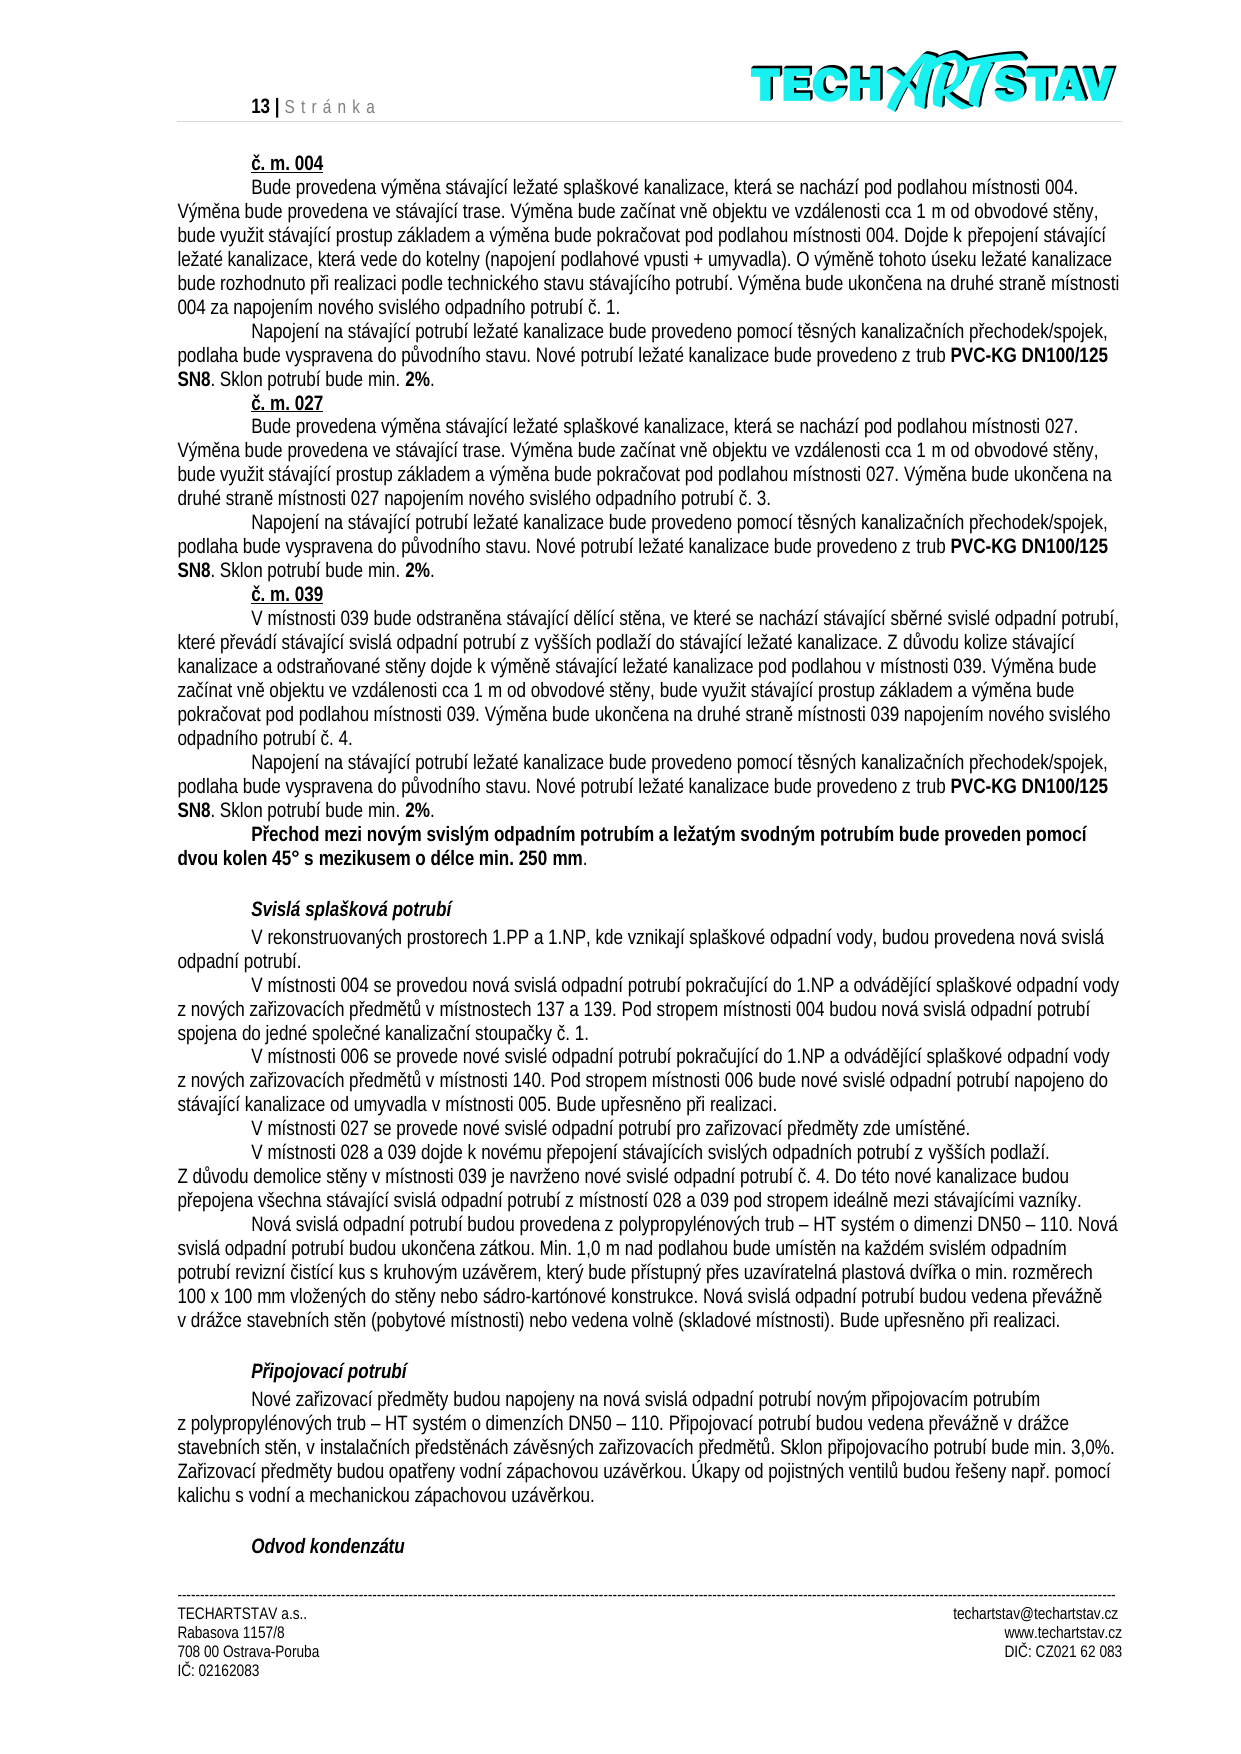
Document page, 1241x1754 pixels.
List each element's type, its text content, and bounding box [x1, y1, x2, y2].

text Napojení na stávající potrubí ležaté kanalizace bude provedeno pomocí těsných kanalizačních přechodek/spojek, podlaha bude vyspravena do původního stavu. Nové potrubí ležaté kanalizace bude provedeno z trub PVC-KG DN100/125 SN8. Sklon potrubí bude min. 2%. [177, 318, 1122, 390]
text Nová svislá odpadní potrubí budou provedena z polypropylénových trub – HT systém o dimenzi DN50 – 110. Nová svislá odpadní potrubí budou ukončena zátkou. Min. 1,0 m nad podlahou bude umístěn na každém svislém odpadním potrubí revizní čistící kus s kruhovým uzávěrem, který bude přístupný přes uzavíratelná plastová dvířka o min. rozměrech 100 x 100 mm vložených do stěny nebo sádro-kartónové konstrukce. Nová svislá odpadní potrubí budou vedena převážně v drážce stavebních stěn (pobytové místnosti) nebo vedena volně (skladové místnosti). Bude upřesněno při realizaci. [177, 1212, 1122, 1332]
text V místnosti 004 se provedou nová svislá odpadní potrubí pokračující do 1.NP a odvádějící splaškové odpadní vody z nových zařizovacích předmětů v místnostech 137 a 139. Pod stropem místnosti 004 budou nová svislá odpadní potrubí spojena do jedné společné kanalizační stoupačky č. 1. [177, 972, 1122, 1044]
text Svislá splašková potrubí [177, 897, 1122, 921]
text V rekonstruovaných prostorech 1.PP a 1.NP, kde vznikají splaškové odpadní vody, budou provedena nová svislá odpadní potrubí. [177, 924, 1122, 972]
text Bude provedena výměna stávající ležaté splaškové kanalizace, která se nachází pod podlahou místnosti 027. Výměna bude provedena ve stávající trase. Výměna bude začínat vně objektu ve vzdálenosti cca 1 m od obvodové stěny, bude využit stávající prostup základem a výměna bude pokračovat pod podlahou místnosti 027. Výměna bude ukončena na druhé straně místnosti 027 napojením nového svislého odpadního potrubí č. 3. [177, 414, 1122, 510]
picture [744, 45, 1123, 116]
text Přechod mezi novým svislým odpadním potrubím a ležatým svodným potrubím bude proveden pomocí dvou kolen 45° s mezikusem o délce min. 250 mm. [177, 822, 1122, 869]
text č. m. 004 [177, 151, 1122, 175]
text V místnosti 027 se provede nové svislé odpadní potrubí pro zařizovací předměty zde umístěné. [177, 1116, 1122, 1140]
text Bude provedena výměna stávající ležaté splaškové kanalizace, která se nachází pod podlahou místnosti 004. Výměna bude provedena ve stávající trase. Výměna bude začínat vně objektu ve vzdálenosti cca 1 m od obvodové stěny, bude využit stávající prostup základem a výměna bude pokračovat pod podlahou místnosti 004. Dojde k přepojení stávající ležaté kanalizace, která vede do kotelny (napojení podlahové vpusti + umyvadla). O výměně tohoto úseku ležaté kanalizace bude rozhodnuto při realizaci podle technického stavu stávajícího potrubí. Výměna bude ukončena na druhé straně místnosti 004 za napojením nového svislého odpadního potrubí č. 1. [177, 175, 1122, 318]
text Nové zařizovací předměty budou napojeny na nová svislá odpadní potrubí novým připojovacím potrubím z polypropylénových trub – HT systém o dimenzích DN50 – 110. Připojovací potrubí budou vedena převážně v drážce stavebních stěn, v instalačních předstěnách závěsných zařizovacích předmětů. Sklon připojovacího potrubí bude min. 3,0%. Zařizovací předměty budou opatřeny vodní zápachovou uzávěrkou. Úkapy od pojistných ventilů budou řešeny např. pomocí kalichu s vodní a mechanickou zápachovou uzávěrkou. [177, 1387, 1122, 1507]
text č. m. 039 [177, 582, 1122, 606]
text Odvod kondenzátu [177, 1534, 1122, 1558]
text Připojovací potrubí [177, 1359, 1122, 1383]
text Napojení na stávající potrubí ležaté kanalizace bude provedeno pomocí těsných kanalizačních přechodek/spojek, podlaha bude vyspravena do původního stavu. Nové potrubí ležaté kanalizace bude provedeno z trub PVC-KG DN100/125 SN8. Sklon potrubí bude min. 2%. [177, 750, 1122, 822]
text V místnosti 039 bude odstraněna stávající dělící stěna, ve které se nachází stávající sběrné svislé odpadní potrubí, které převádí stávající svislá odpadní potrubí z vyšších podlaží do stávající ležaté kanalizace. Z důvodu kolize stávající kanalizace a odstraňované stěny dojde k výměně stávající ležaté kanalizace pod podlahou v místnosti 039. Výměna bude začínat vně objektu ve vzdálenosti cca 1 m od obvodové stěny, bude využit stávající prostup základem a výměna bude pokračovat pod podlahou místnosti 039. Výměna bude ukončena na druhé straně místnosti 039 napojením nového svislého odpadního potrubí č. 4. [177, 606, 1122, 750]
text Napojení na stávající potrubí ležaté kanalizace bude provedeno pomocí těsných kanalizačních přechodek/spojek, podlaha bude vyspravena do původního stavu. Nové potrubí ležaté kanalizace bude provedeno z trub PVC-KG DN100/125 SN8. Sklon potrubí bude min. 2%. [177, 510, 1122, 582]
text V místnosti 006 se provede nové svislé odpadní potrubí pokračující do 1.NP a odvádějící splaškové odpadní vody z nových zařizovacích předmětů v místnosti 140. Pod stropem místnosti 006 bude nové svislé odpadní potrubí napojeno do stávající kanalizace od umyvadla v místnosti 005. Bude upřesněno při realizaci. [177, 1044, 1122, 1116]
text č. m. 027 [177, 390, 1122, 414]
text V místnosti 028 a 039 dojde k novému přepojení stávajících svislých odpadních potrubí z vyšších podlaží. Z důvodu demolice stěny v místnosti 039 je navrženo nové svislé odpadní potrubí č. 4. Do této nové kanalizace budou přepojena všechna stávající svislá odpadní potrubí z místností 028 a 039 pod stropem ideálně mezi stávajícími vazníky. [177, 1140, 1122, 1212]
